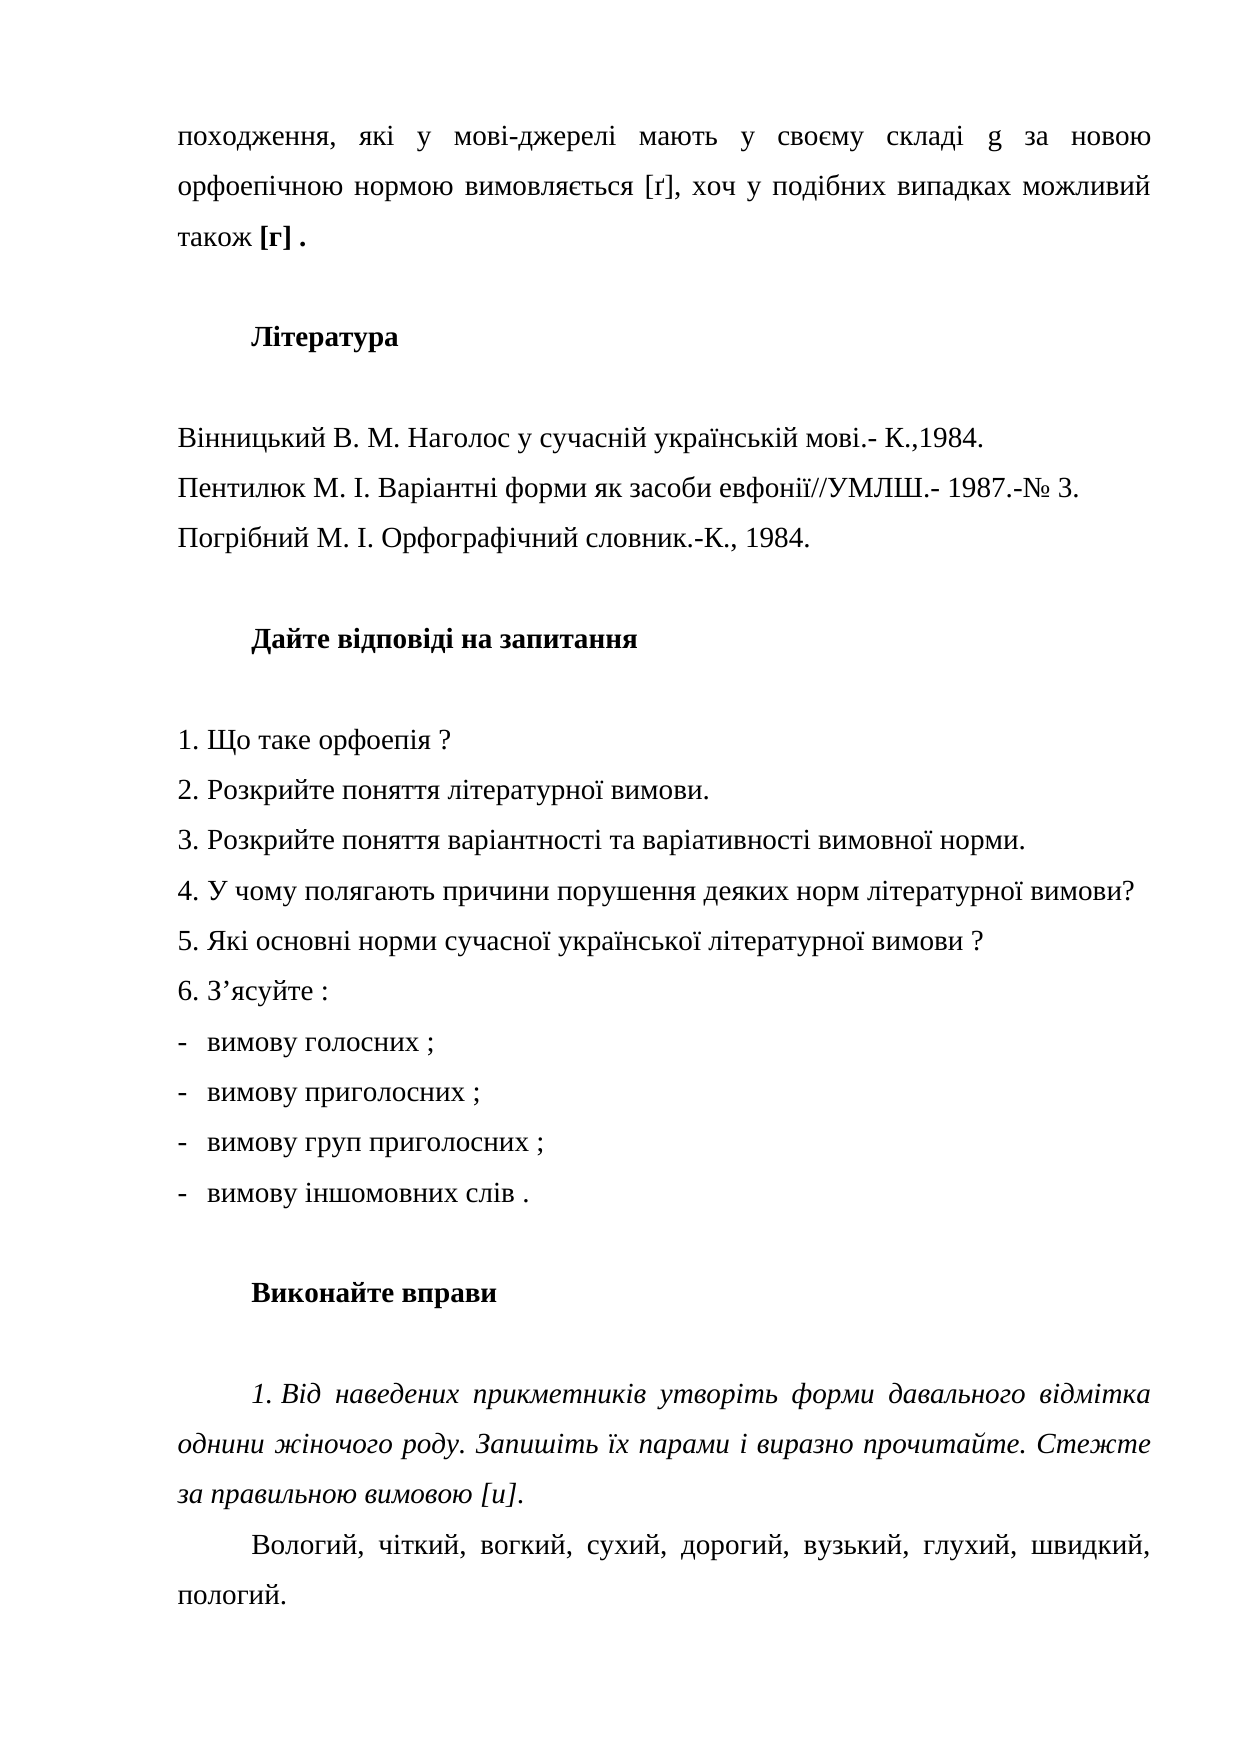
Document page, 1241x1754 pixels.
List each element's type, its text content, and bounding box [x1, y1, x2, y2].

list Розкрийте поняття літературної вимови. [177, 772, 1152, 806]
text Вологий, чіткий, вогкий, сухий, дорогий, вузький, глухий, швидкий, пологий. [177, 1527, 1152, 1611]
text Погрібний М. І. Орфографічний словник.-К., 1984. [177, 521, 1152, 554]
list вимову голосних ; [177, 1024, 1152, 1057]
list вимову груп приголосних ; [177, 1124, 1152, 1158]
list Від наведених прикметників утворіть форми давального відмітка однини жіночого роду. Запишіть їх парами і виразно прочитайте. Стежте за правильною вимовою [и]. [177, 1376, 1152, 1510]
list Розкрийте поняття варіантності та варіативності вимовної норми. [177, 822, 1152, 856]
list Які основні норми сучасної української літературної вимови ? [177, 923, 1152, 957]
list У чому полягають причини порушення деяких норм літературної вимови? [177, 873, 1152, 906]
list вимову іншомовних слів . [177, 1175, 1152, 1208]
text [177, 118, 1152, 252]
text Пентилюк М. І. Варіантні форми як засоби евфонії//УМЛШ.- 1987.-№ 3. [177, 470, 1152, 504]
list З’ясуйте : [177, 973, 1152, 1007]
list вимову приголосних ; [177, 1074, 1152, 1108]
subtitle Література [177, 319, 1152, 353]
list Що таке орфоепія ? [177, 722, 1152, 755]
text Дайте відповіді на запитання [177, 621, 1152, 655]
text Вінницький В. М. Наголос у сучасній українській мові.- К.,1984. [177, 420, 1152, 453]
text Виконайте вправи [177, 1275, 1152, 1309]
